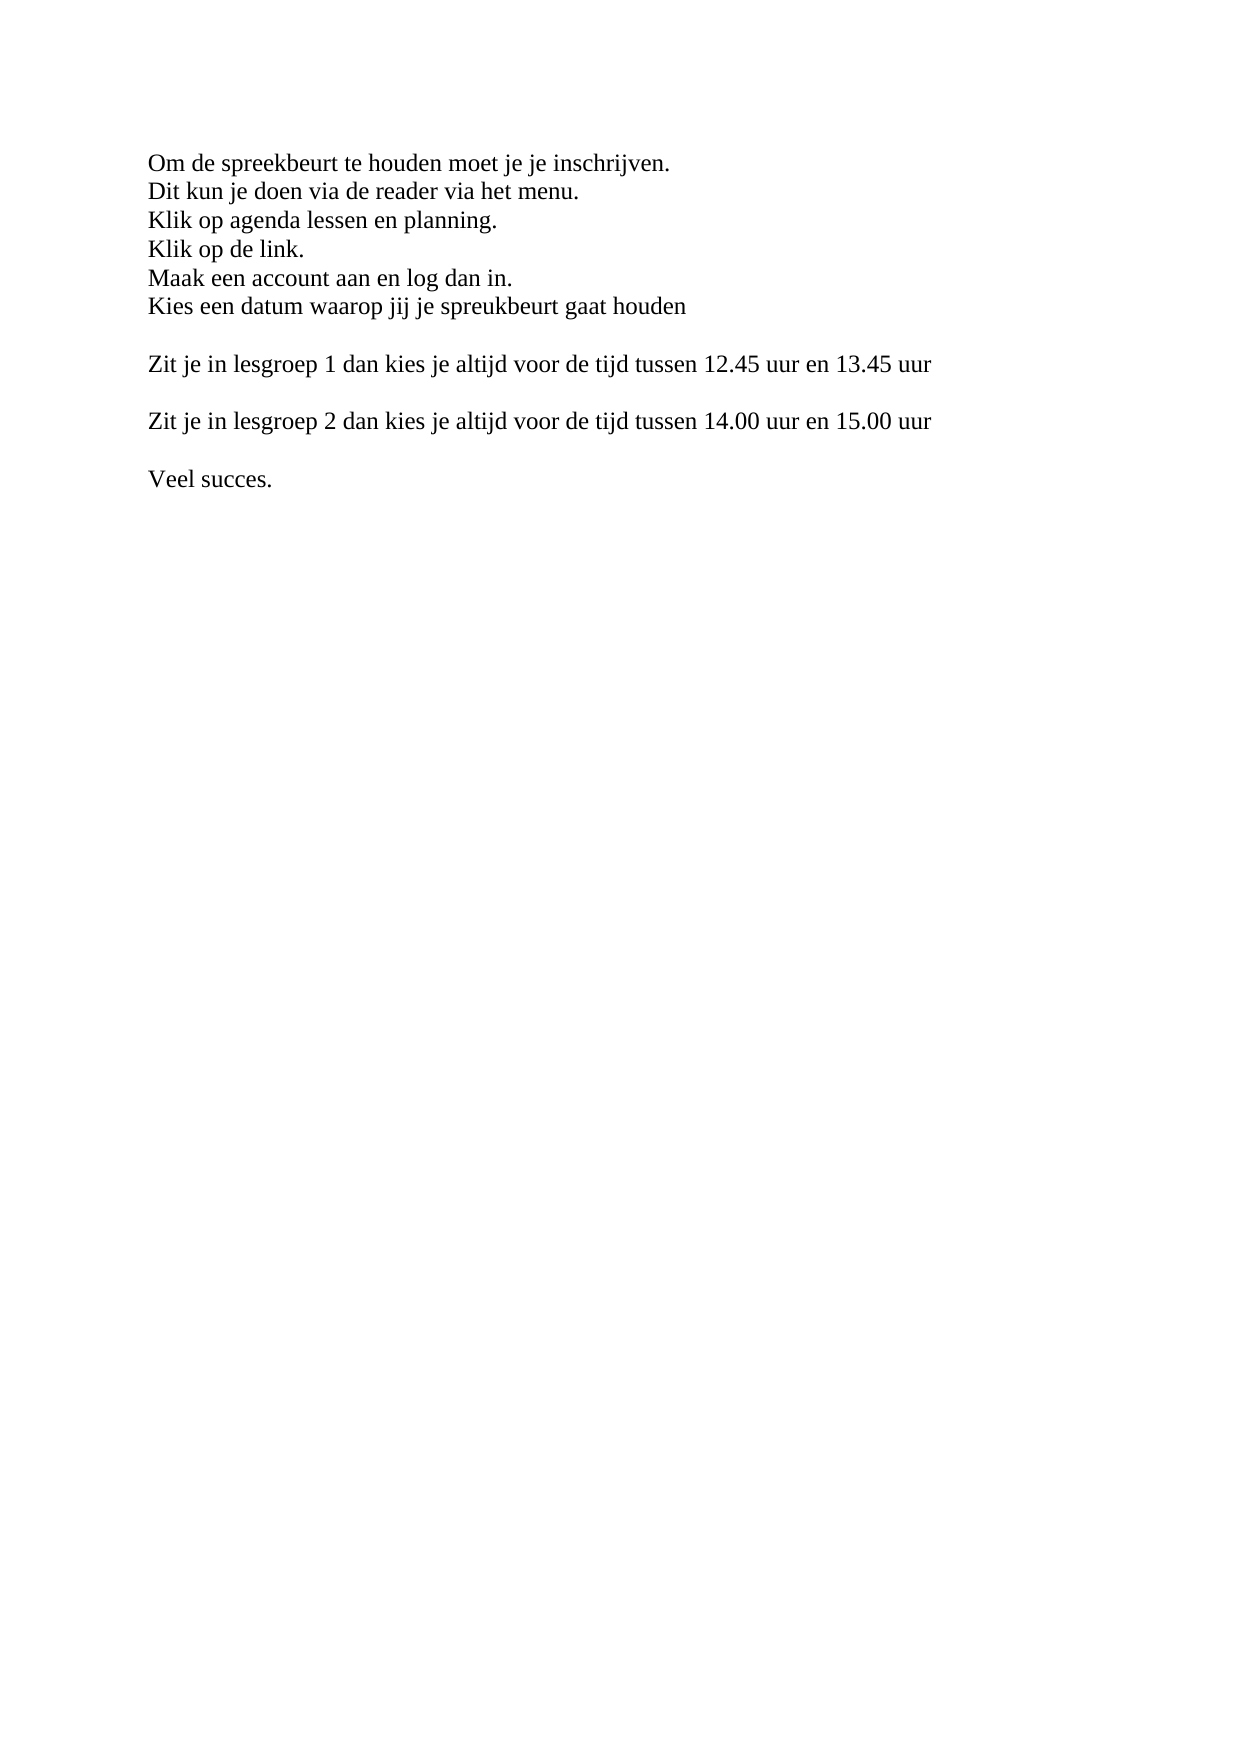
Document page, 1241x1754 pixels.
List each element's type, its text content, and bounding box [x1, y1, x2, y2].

text Maak een account aan en log dan in. [148, 263, 1093, 291]
text Veel succes. [148, 464, 1093, 493]
text Klik op agenda lessen en planning. [148, 205, 1093, 234]
text Klik op de link. [148, 234, 1093, 263]
text Kies een datum waarop jij je spreukbeurt gaat houden [148, 291, 1093, 320]
text Om de spreekbeurt te houden moet je je inschrijven. [148, 148, 1093, 176]
text Zit je in lesgroep 1 dan kies je altijd voor de tijd tussen 12.45 uur en 13.45 uur [148, 349, 1093, 378]
text Zit je in lesgroep 2 dan kies je altijd voor de tijd tussen 14.00 uur en 15.00 uur [148, 406, 1093, 435]
text Dit kun je doen via de reader via het menu. [148, 176, 1093, 205]
